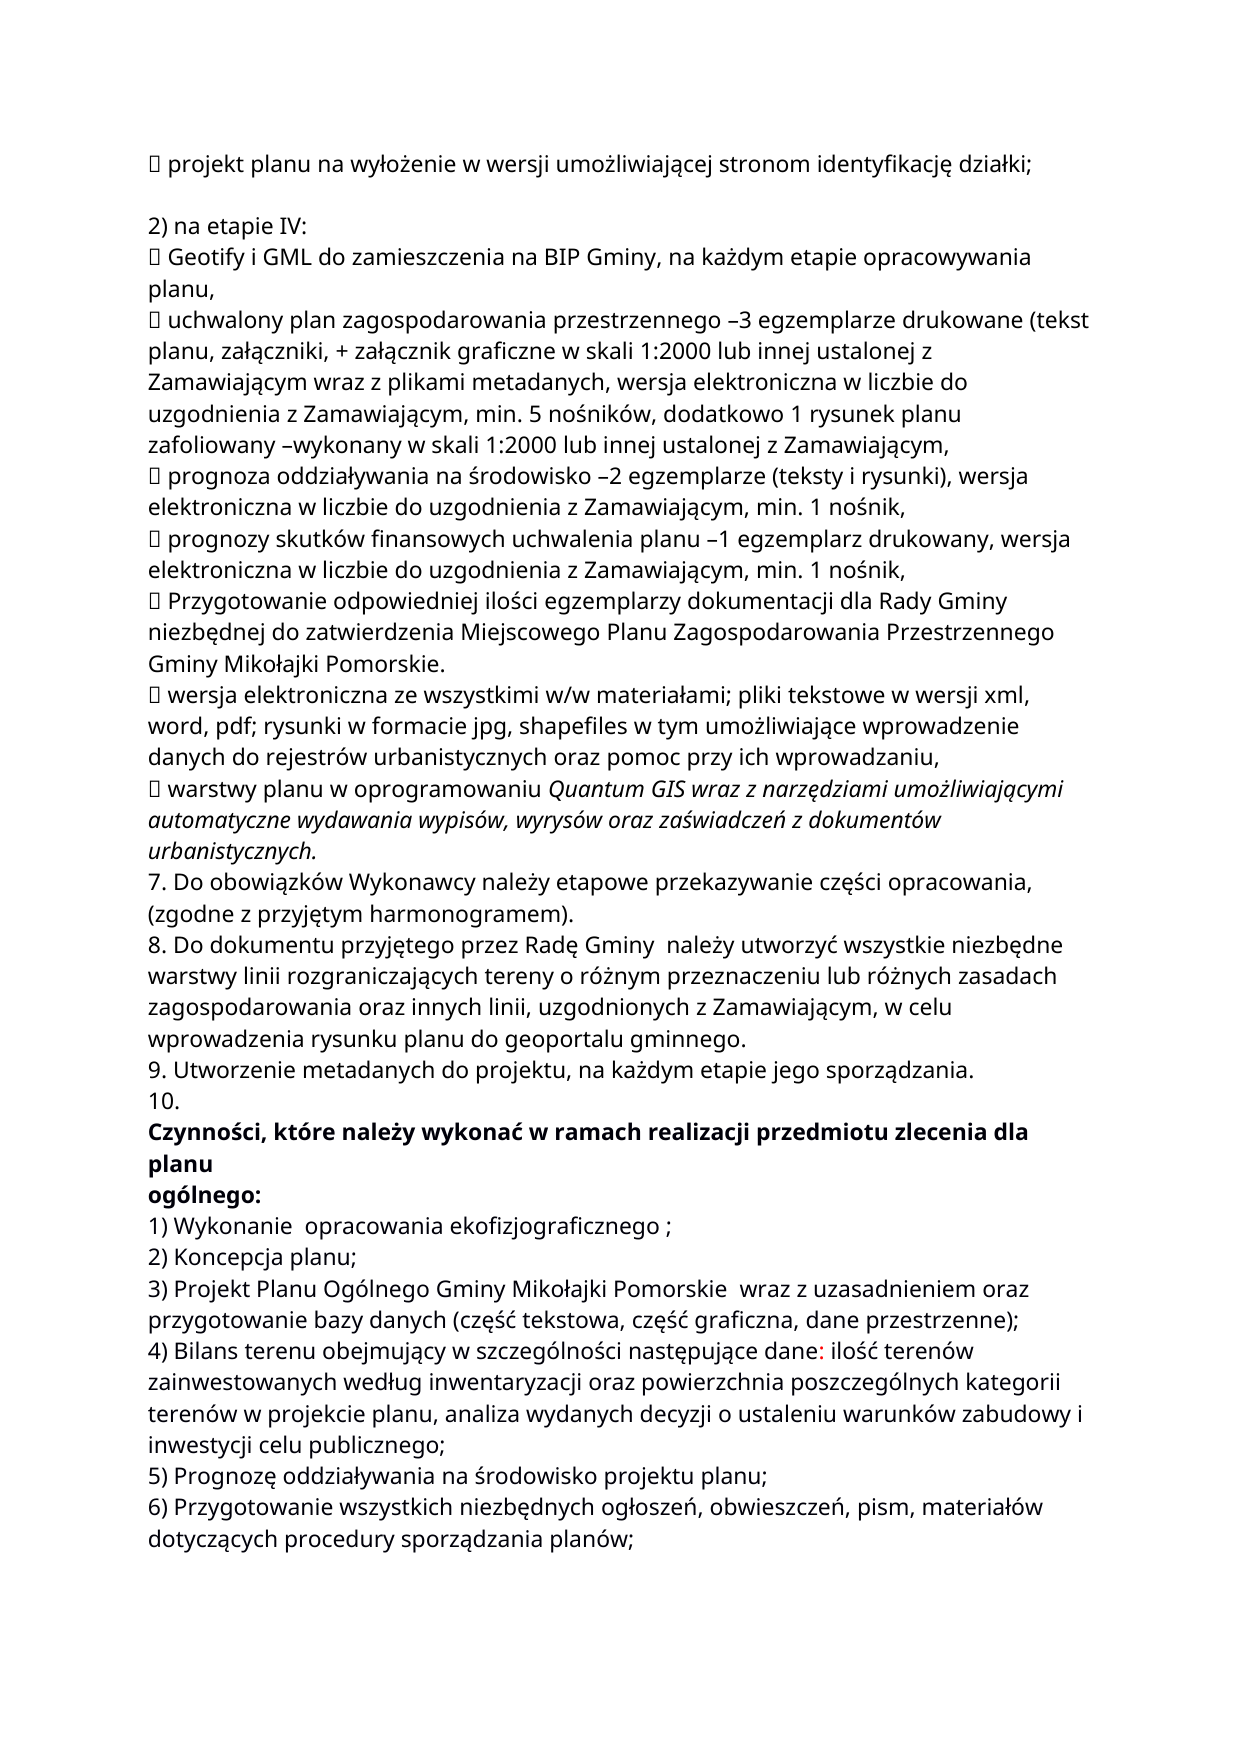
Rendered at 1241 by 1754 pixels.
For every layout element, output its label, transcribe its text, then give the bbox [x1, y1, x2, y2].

text 1) Wykonanie opracowania ekofizjograficznego ; [148, 1210, 1093, 1241]
text 7. Do obowiązków Wykonawcy należy etapowe przekazywanie części opracowania, (zgodne z przyjętym harmonogramem). [148, 866, 1093, 929]
text 2) Koncepcja planu; [148, 1241, 1093, 1273]
text 10. [148, 1085, 1093, 1116]
text 9. Utworzenie metadanych do projektu, na każdym etapie jego sporządzania. [148, 1054, 1093, 1085]
text 6) Przygotowanie wszystkich niezbędnych ogłoszeń, obwieszczeń, pism, materiałów dotyczących procedury sporządzania planów; [148, 1491, 1093, 1554]
text  Geotify i GML do zamieszczenia na BIP Gminy, na każdym etapie opracowywania planu, [148, 241, 1093, 304]
text  prognoza oddziaływania na środowisko –2 egzemplarze (teksty i rysunki), wersja elektroniczna w liczbie do uzgodnienia z Zamawiającym, min. 1 nośnik, [148, 460, 1093, 523]
text  projekt planu na wyłożenie w wersji umożliwiającej stronom identyfikację działki; [148, 148, 1093, 179]
text 2) na etapie IV: [148, 210, 1093, 241]
text  warstwy planu w oprogramowaniu Quantum GIS wraz z narzędziami umożliwiającymi automatyczne wydawania wypisów, wyrysów oraz zaświadczeń z dokumentów urbanistycznych. [148, 773, 1093, 866]
text  uchwalony plan zagospodarowania przestrzennego –3 egzemplarze drukowane (tekst planu, załączniki, + załącznik graficzne w skali 1:2000 lub innej ustalonej z Zamawiającym wraz z plikami metadanych, wersja elektroniczna w liczbie do uzgodnienia z Zamawiającym, min. 5 nośników, dodatkowo 1 rysunek planu zafoliowany –wykonany w skali 1:2000 lub innej ustalonej z Zamawiającym, [148, 304, 1093, 460]
text ogólnego: [148, 1179, 1093, 1210]
text 3) Projekt Planu Ogólnego Gminy Mikołajki Pomorskie wraz z uzasadnieniem oraz przygotowanie bazy danych (część tekstowa, część graficzna, dane przestrzenne); [148, 1273, 1093, 1335]
text 4) Bilans terenu obejmujący w szczególności następujące dane: ilość terenów zainwestowanych według inwentaryzacji oraz powierzchnia poszczególnych kategorii terenów w projekcie planu, analiza wydanych decyzji o ustaleniu warunków zabudowy i inwestycji celu publicznego; [148, 1335, 1093, 1460]
text 5) Prognozę oddziaływania na środowisko projektu planu; [148, 1460, 1093, 1491]
text 8. Do dokumentu przyjętego przez Radę Gminy należy utworzyć wszystkie niezbędne warstwy linii rozgraniczających tereny o różnym przeznaczeniu lub różnych zasadach zagospodarowania oraz innych linii, uzgodnionych z Zamawiającym, w celu wprowadzenia rysunku planu do geoportalu gminnego. [148, 929, 1093, 1054]
text  prognozy skutków finansowych uchwalenia planu –1 egzemplarz drukowany, wersja elektroniczna w liczbie do uzgodnienia z Zamawiającym, min. 1 nośnik, [148, 523, 1093, 585]
text  Przygotowanie odpowiedniej ilości egzemplarzy dokumentacji dla Rady Gminy niezbędnej do zatwierdzenia Miejscowego Planu Zagospodarowania Przestrzennego Gminy Mikołajki Pomorskie. [148, 585, 1093, 679]
text Czynności, które należy wykonać w ramach realizacji przedmiotu zlecenia dla planu [148, 1116, 1093, 1179]
text  wersja elektroniczna ze wszystkimi w/w materiałami; pliki tekstowe w wersji xml, word, pdf; rysunki w formacie jpg, shapefiles w tym umożliwiające wprowadzenie danych do rejestrów urbanistycznych oraz pomoc przy ich wprowadzaniu, [148, 679, 1093, 773]
